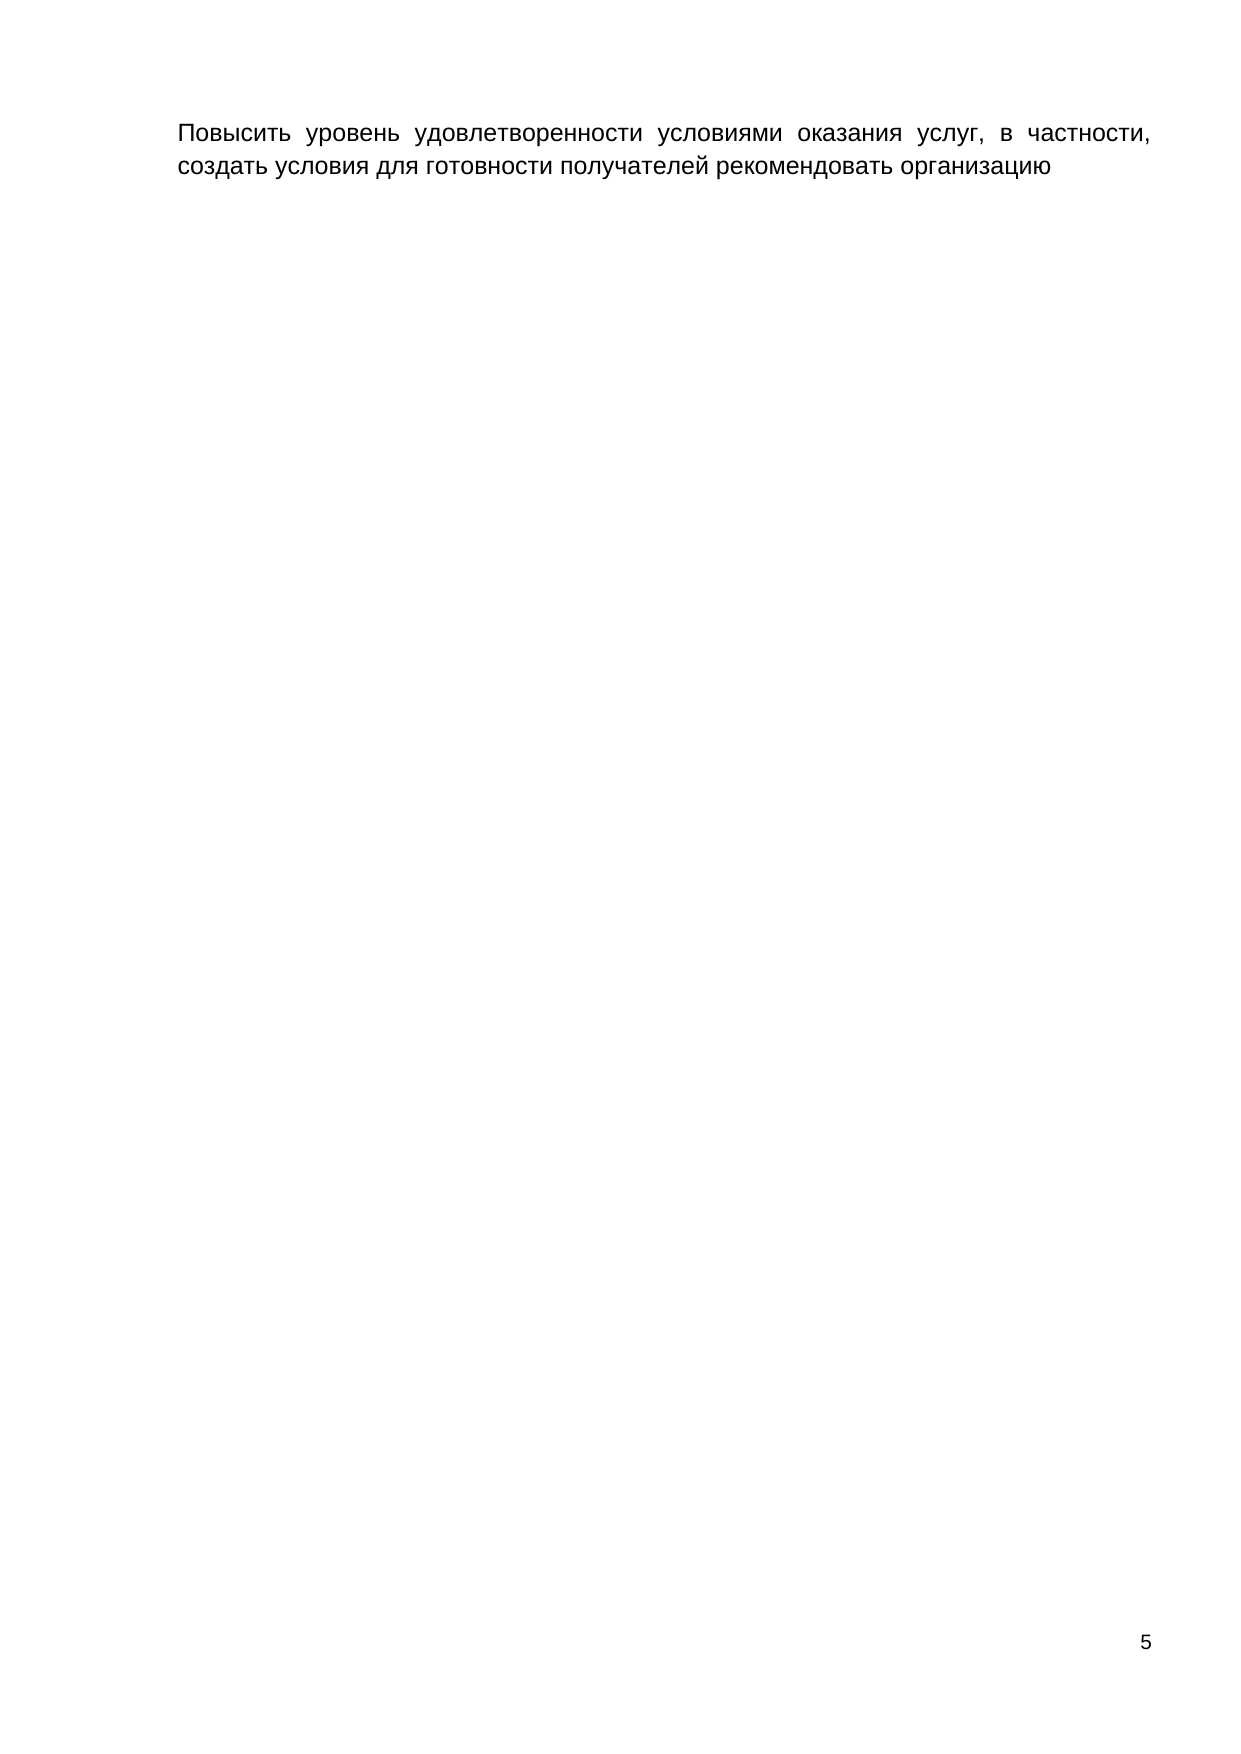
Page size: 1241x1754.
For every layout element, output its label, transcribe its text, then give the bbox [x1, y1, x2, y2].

text Повысить уровень удовлетворенности условиями оказания услуг, в частности, создать условия для готовности получателей рекомендовать организацию [177, 118, 1152, 180]
